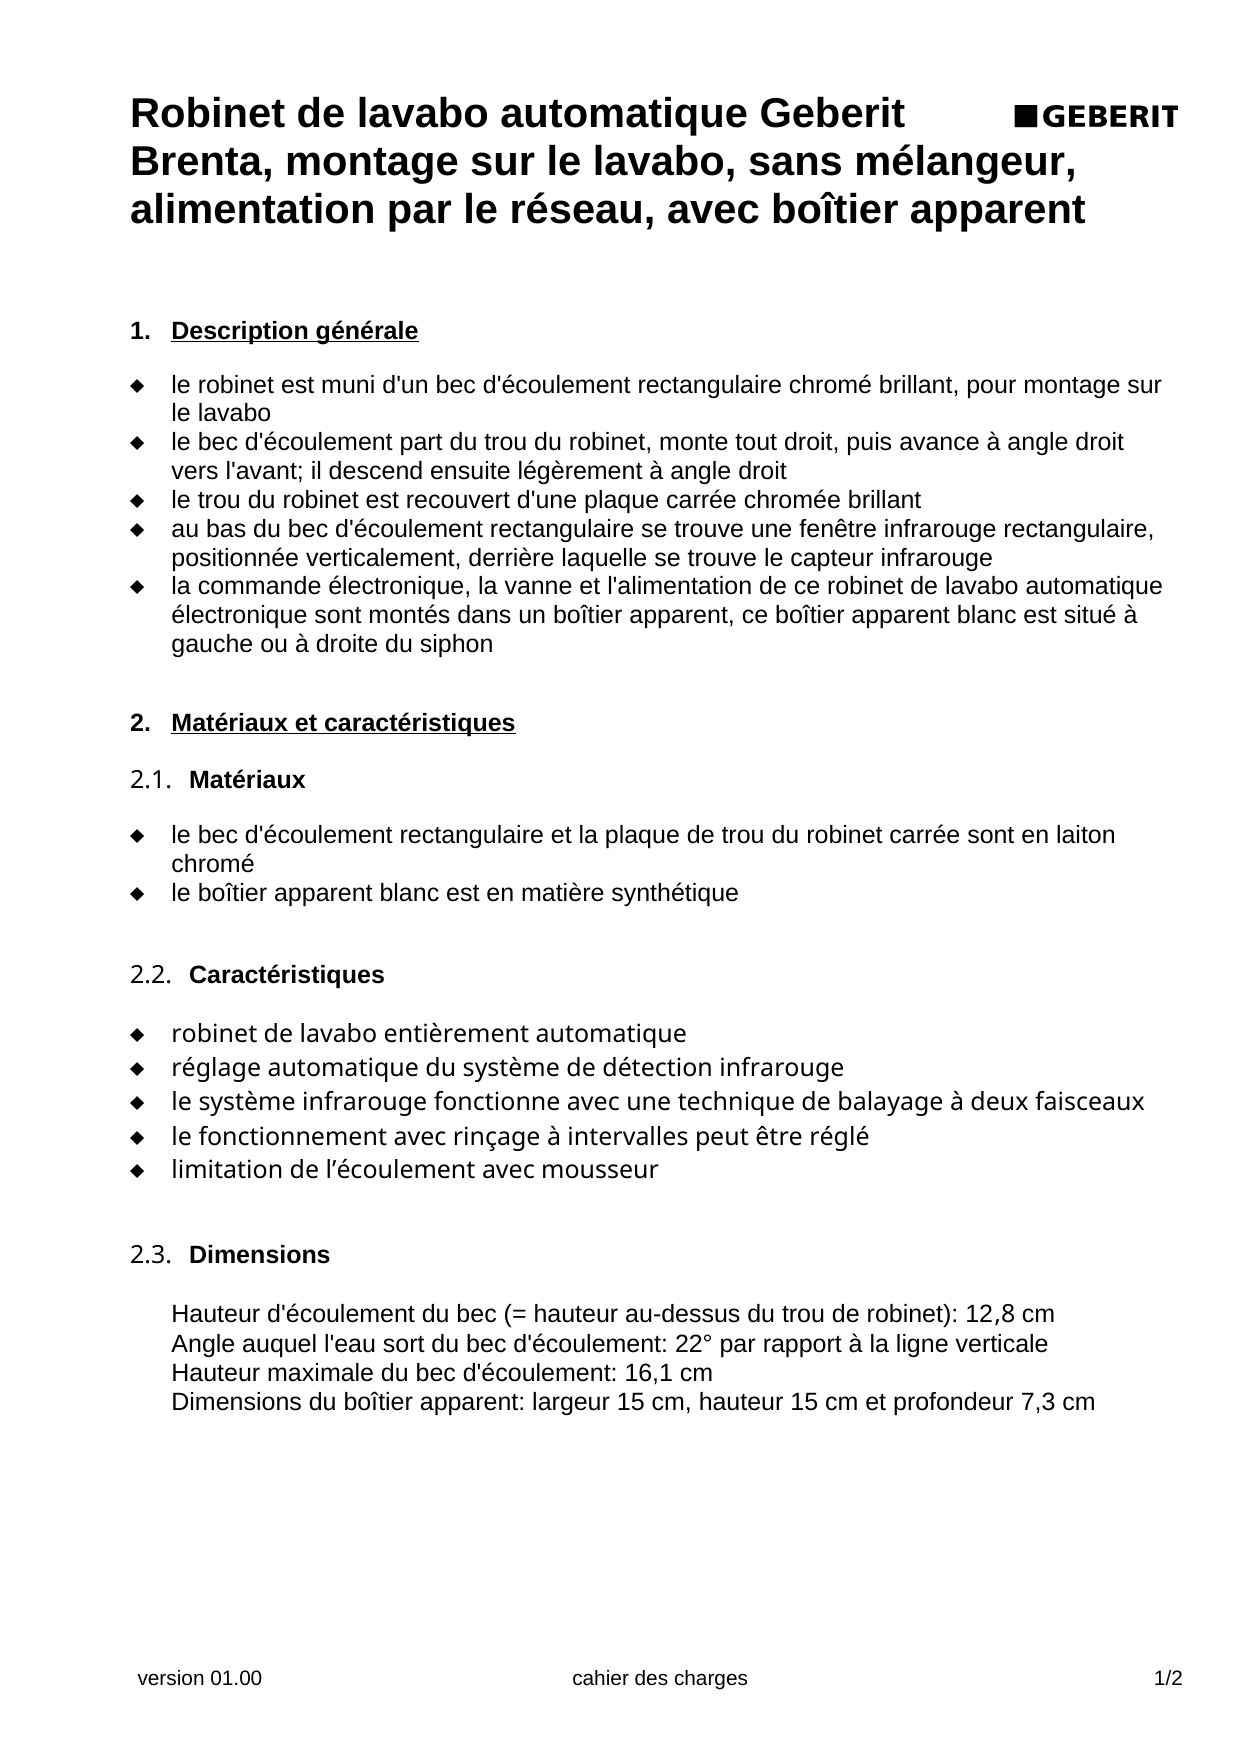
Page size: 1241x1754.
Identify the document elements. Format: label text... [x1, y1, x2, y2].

subtitle Description générale [130, 316, 1175, 344]
text le fonctionnement avec rinçage à intervalles peut être réglé [130, 1118, 1175, 1152]
text le bec d'écoulement rectangulaire et la plaque de trou du robinet carrée sont en laiton chromé [130, 820, 1175, 878]
subtitle Matériaux [130, 761, 1175, 795]
text le trou du robinet est recouvert d'une plaque carrée chromée brillant [130, 485, 1175, 514]
table_header Hauteur d'écoulement du bec (= hauteur au-dessus du trou de robinet): 12,8 cm [171, 1295, 1178, 1329]
text au bas du bec d'écoulement rectangulaire se trouve une fenêtre infrarouge rectangulaire, positionnée verticalement, derrière laquelle se trouve le capteur infrarouge [130, 514, 1175, 571]
text le bec d'écoulement part du trou du robinet, monte tout droit, puis avance à angle droit vers l'avant; il descend ensuite légèrement à angle droit [130, 427, 1175, 485]
text limitation de l’écoulement avec mousseur [130, 1152, 1175, 1186]
text réglage automatique du système de détection infrarouge [130, 1050, 1175, 1084]
text la commande électronique, la vanne et l'alimentation de ce robinet de lavabo automatique électronique sont montés dans un boîtier apparent, ce boîtier apparent blanc est situé à gauche ou à droite du siphon [130, 571, 1175, 658]
text robinet de lavabo entièrement automatique [130, 1016, 1175, 1050]
subtitle Matériaux et caractéristiques [130, 708, 1175, 736]
table_cell Hauteur maximale du bec d'écoulement: 16,1 cm [171, 1358, 1178, 1387]
table_cell Angle auquel l'eau sort du bec d'écoulement: 22° par rapport à la ligne verticale [171, 1329, 1178, 1358]
text le robinet est muni d'un bec d'écoulement rectangulaire chromé brillant, pour montage sur le lavabo [130, 369, 1175, 427]
subtitle Caractéristiques [130, 957, 1175, 991]
table_cell Dimensions du boîtier apparent: largeur 15 cm, hauteur 15 cm et profondeur 7,3 cm [171, 1387, 1178, 1416]
subtitle Dimensions [130, 1236, 1175, 1270]
text le système infrarouge fonctionne avec une technique de balayage à deux faisceaux [130, 1084, 1175, 1118]
picture [1014, 104, 1179, 128]
text le boîtier apparent blanc est en matière synthétique [130, 878, 1175, 907]
